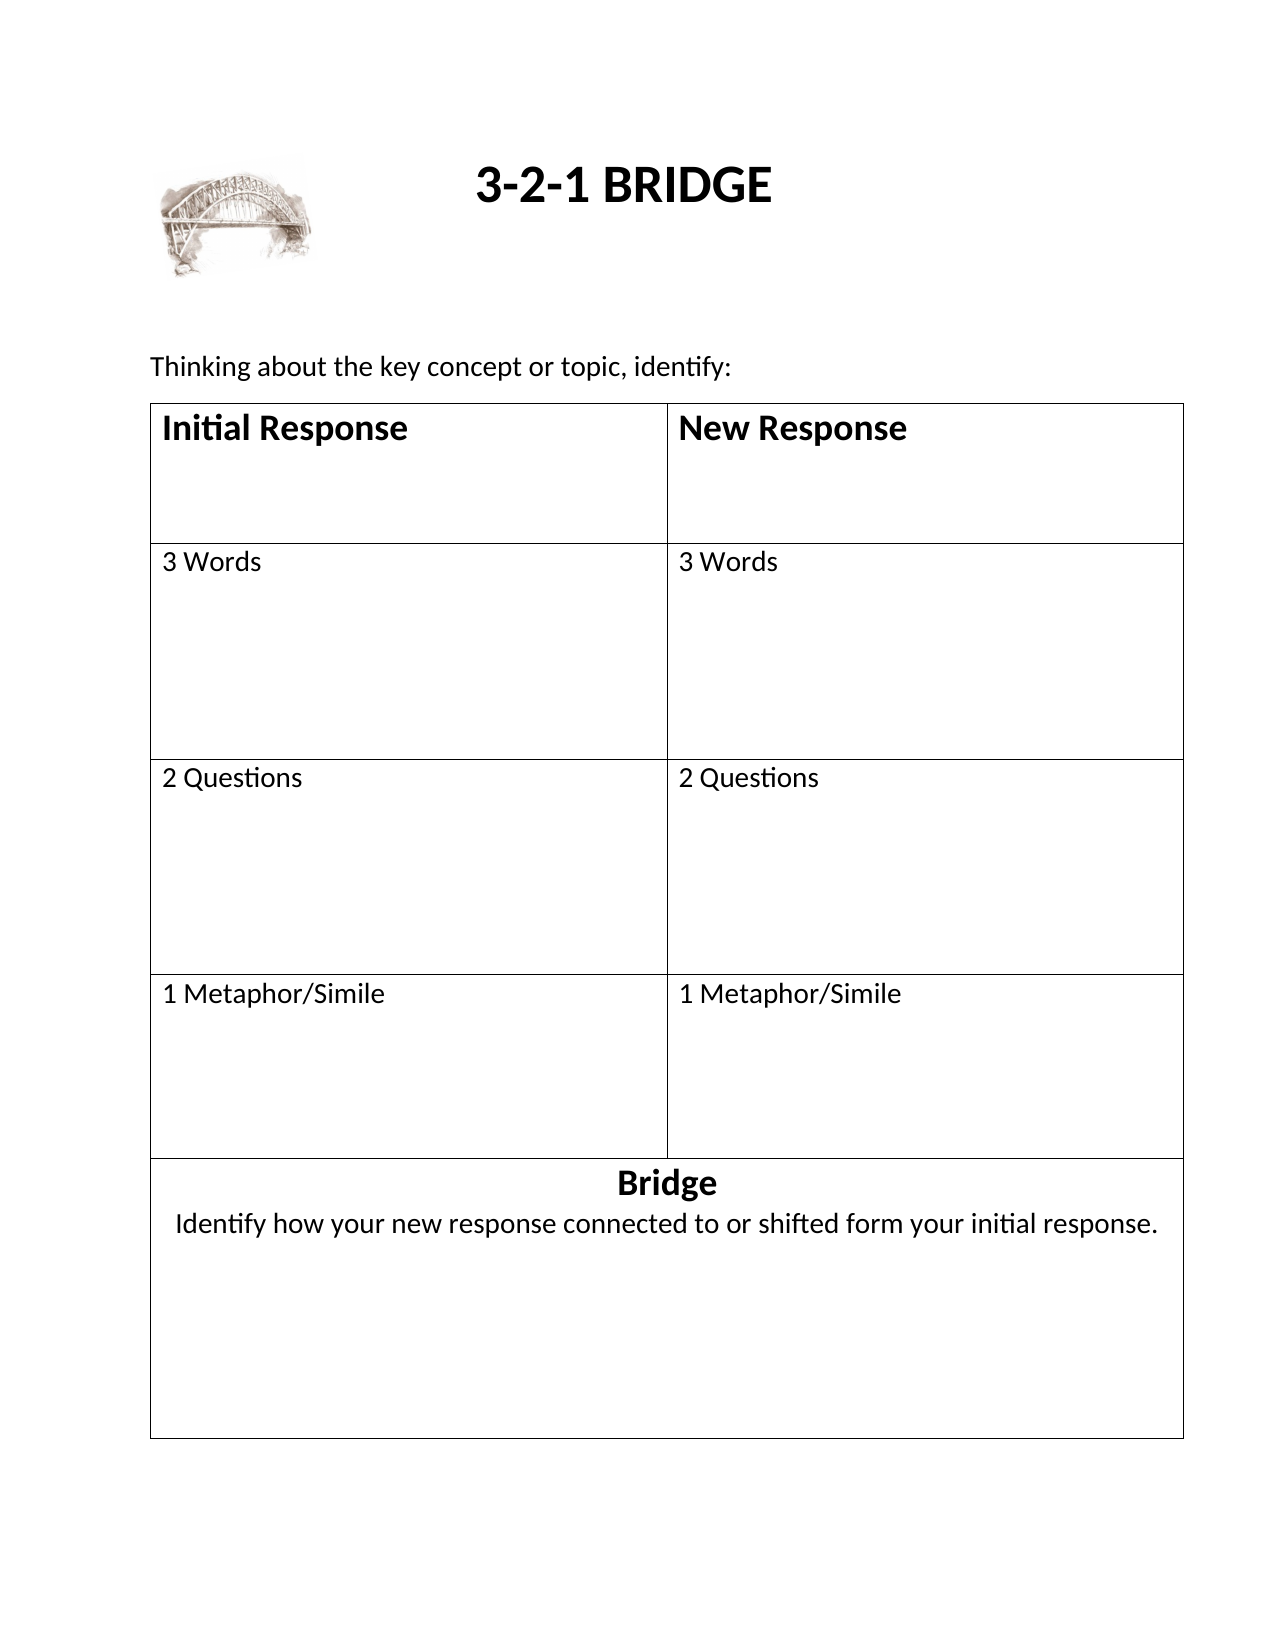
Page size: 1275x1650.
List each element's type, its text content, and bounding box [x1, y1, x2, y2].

table_header Initial Response [151, 404, 667, 542]
table_cell 3 Words [151, 544, 667, 758]
table_cell Bridge Identify how your new response connected to or shifted form your initial response. [151, 1159, 1183, 1438]
text Thinking about the key concept or topic, identify: [150, 348, 1125, 384]
text 3-2-1 BRIDGE [150, 150, 1125, 216]
table_cell 3 Words [668, 544, 1183, 758]
picture [153, 153, 317, 280]
table_cell 1 Metaphor/Simile [151, 975, 667, 1158]
table_header New Response [668, 404, 1183, 542]
table_cell 2 Questions [151, 760, 667, 974]
table_cell 1 Metaphor/Simile [668, 975, 1183, 1158]
table_cell 2 Questions [668, 760, 1183, 974]
